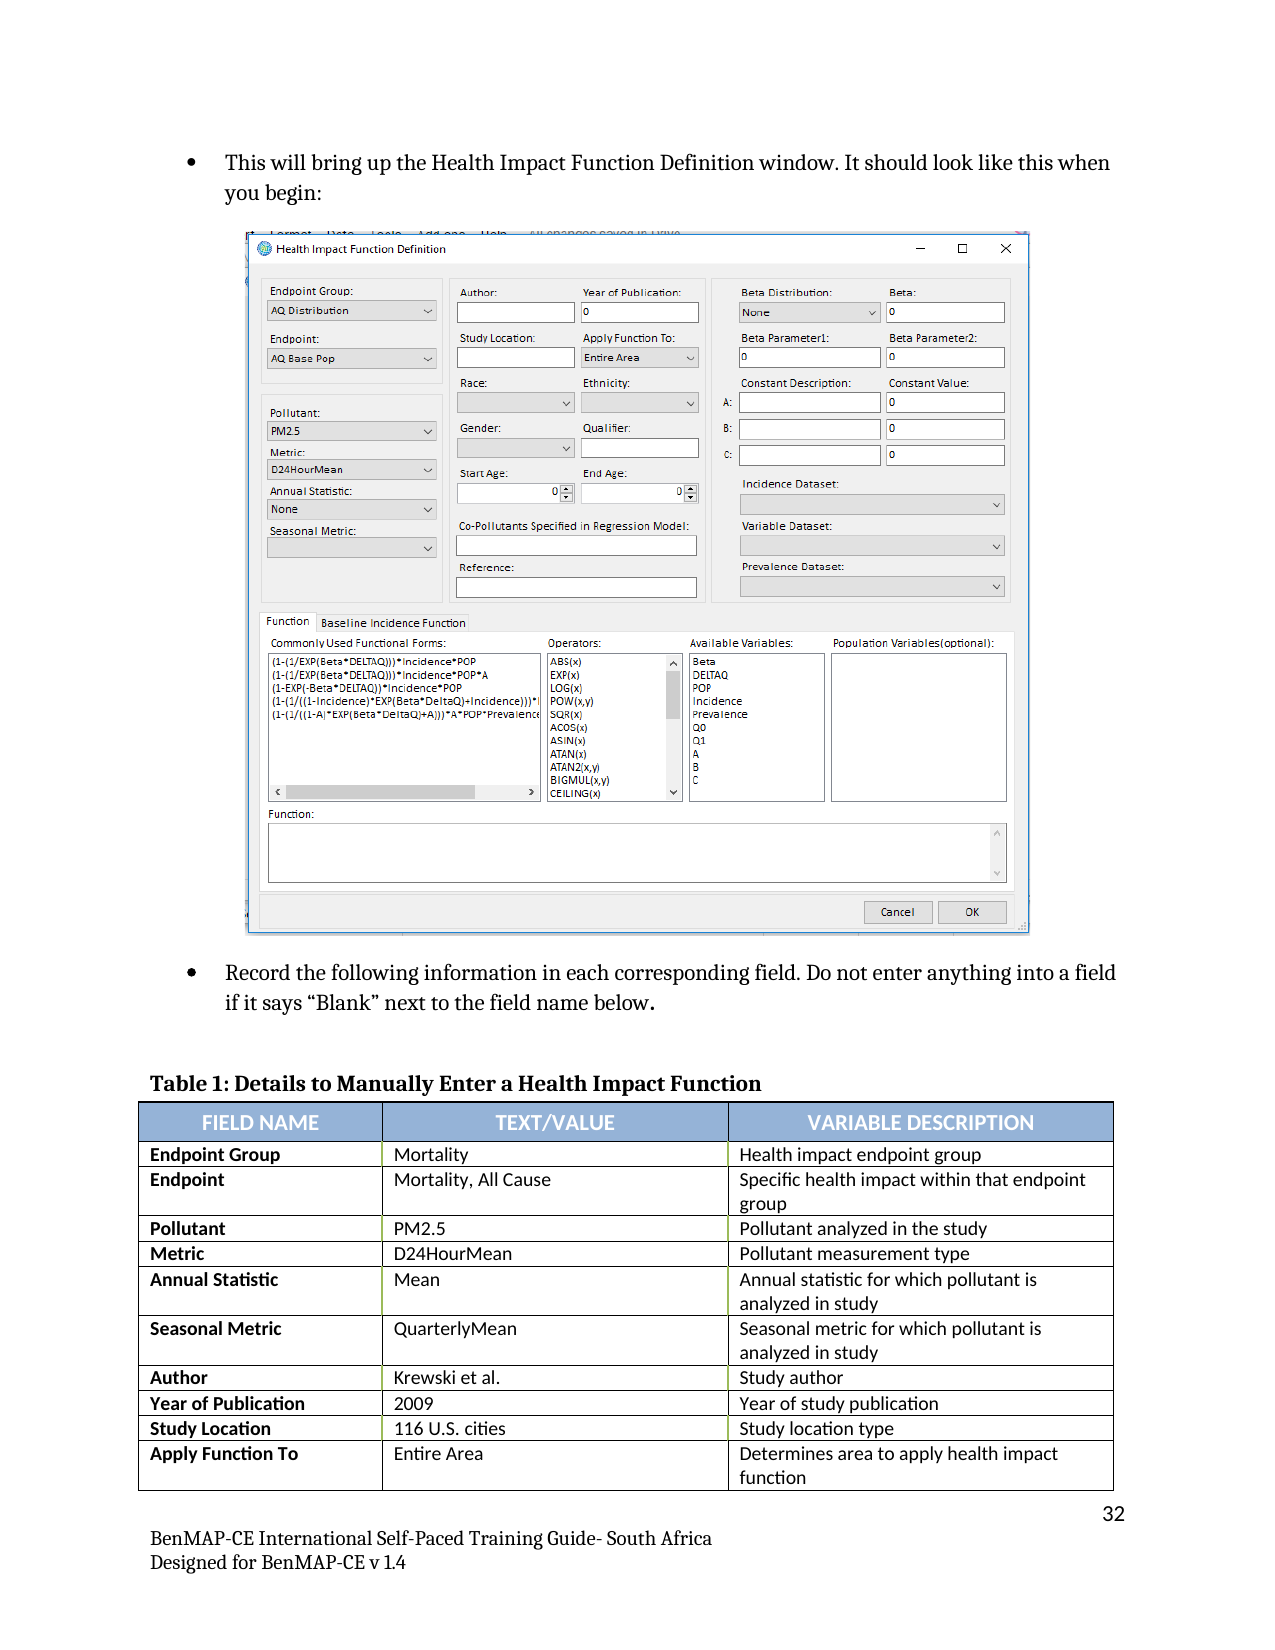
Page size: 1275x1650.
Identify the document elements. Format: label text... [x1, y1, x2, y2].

table_cell Pollutant measurement type [729, 1242, 1113, 1266]
table_cell Study Location [139, 1416, 381, 1440]
table_cell Annual Statistic [139, 1267, 381, 1315]
table_cell Seasonal Metric [139, 1316, 382, 1364]
table_cell Health impact endpoint group [729, 1142, 1113, 1166]
table_cell Year of study publication [729, 1391, 1113, 1415]
table_cell Apply Function To [139, 1441, 382, 1489]
table_cell Study location type [729, 1416, 1113, 1440]
table_cell 2009 [383, 1391, 728, 1415]
text Table 1: Details to Manually Enter a Health Impact Function [150, 1071, 1125, 1098]
table_cell Krewski et al. [383, 1366, 727, 1390]
table_cell Pollutant analyzed in the study [729, 1216, 1113, 1241]
table_cell PM2.5 [383, 1216, 727, 1241]
table_cell D24HourMean [383, 1242, 728, 1266]
text Record the following information in each corresponding field. Do not enter anything into a field if it says “Blank” next to the field name below. [187, 960, 1125, 1016]
table_cell Mortality, All Cause [383, 1167, 728, 1215]
table_cell Year of Publication [139, 1391, 382, 1415]
table_cell Mortality [383, 1142, 727, 1166]
text This will bring up the Health Impact Function Definition window. It should look like this when you begin: [187, 150, 1125, 207]
table_cell Endpoint Group [139, 1142, 381, 1166]
table_cell QuarterlyMean [383, 1316, 728, 1364]
table_cell Entire Area [383, 1441, 728, 1489]
table_cell Study author [729, 1366, 1113, 1390]
table_cell Author [139, 1366, 381, 1390]
table_header TEXT/VALUE [383, 1103, 728, 1141]
table_cell 116 U.S. cities [383, 1416, 727, 1440]
table_header FIELD NAME [139, 1103, 382, 1141]
picture [244, 231, 1031, 936]
table_header VARIABLE DESCRIPTION [729, 1103, 1113, 1141]
table_cell Endpoint [139, 1167, 382, 1215]
table_cell Metric [139, 1242, 382, 1266]
table_cell Pollutant [139, 1216, 381, 1241]
table_cell Seasonal metric for which pollutant is analyzed in study [729, 1316, 1113, 1364]
table_cell Mean [383, 1267, 727, 1315]
table_cell Determines area to apply health impact function [729, 1441, 1113, 1489]
table_cell Annual statistic for which pollutant is analyzed in study [729, 1267, 1113, 1315]
table_cell Specific health impact within that endpoint group [729, 1167, 1113, 1215]
